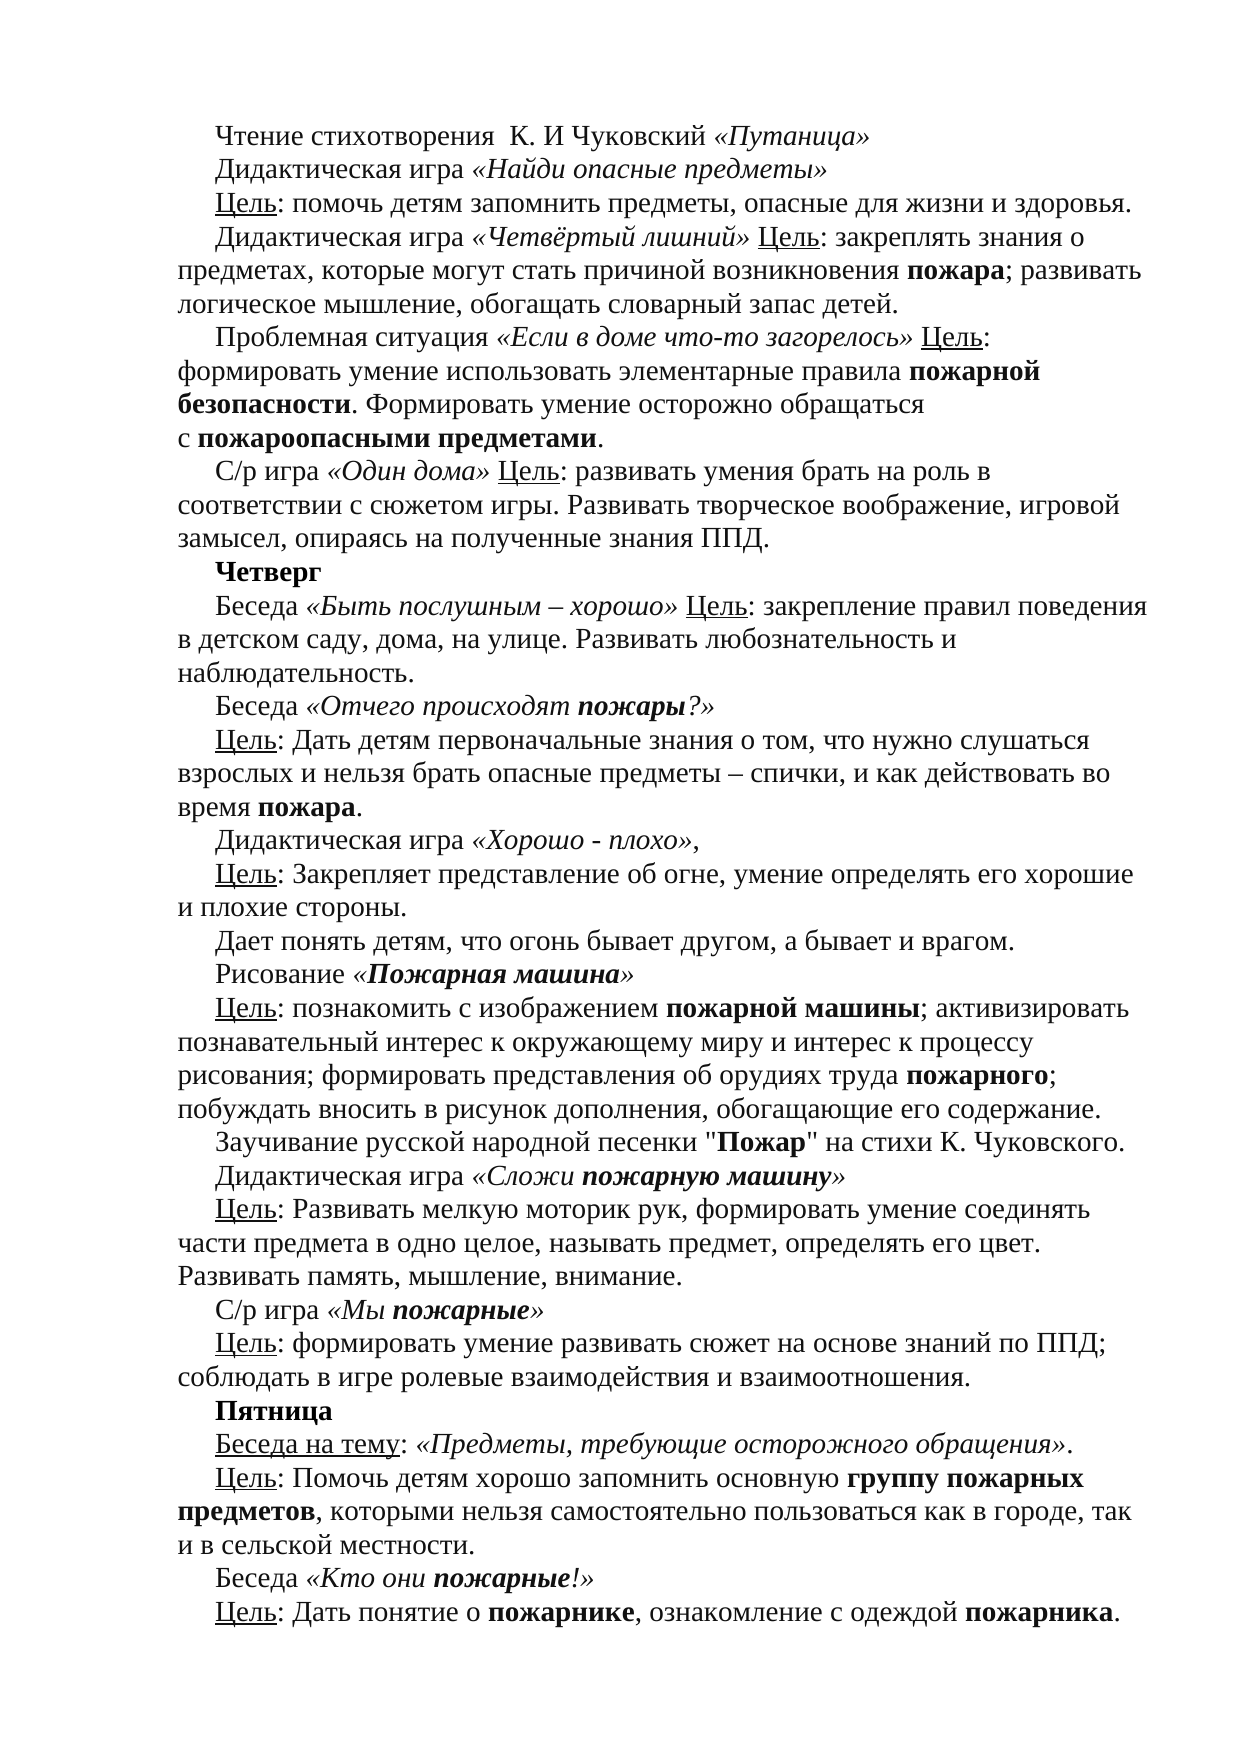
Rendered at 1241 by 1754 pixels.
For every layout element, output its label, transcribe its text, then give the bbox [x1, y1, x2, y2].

text Беседа «Быть послушным – хорошо» Цель: закрепление правил поведения в детском саду, дома, на улице. Развивать любознательность и наблюдательность. [177, 588, 1152, 688]
text Цель: Дать понятие о пожарнике, ознакомление с одеждой пожарника. [177, 1594, 1152, 1627]
text Дидактическая игра «Сложи пожарную машину» [177, 1158, 1152, 1191]
text Беседа «Отчего происходят пожары?» [177, 688, 1152, 722]
text Дидактическая игра «Хорошо - плохо», [177, 822, 1152, 856]
text Чтение стихотворения К. И Чуковский «Путаница» [177, 118, 1152, 152]
text Дидактическая игра «Найди опасные предметы» [177, 152, 1152, 185]
text Цель: Закрепляет представление об огне, умение определять его хорошие и плохие стороны. [177, 856, 1152, 923]
text Рисование «Пожарная машина» [177, 957, 1152, 990]
text Проблемная ситуация «Если в доме что-то загорелось» Цель: формировать умение использовать элементарные правила пожарной безопасности. Формировать умение осторожно обращаться с пожароопасными предметами. [177, 319, 1152, 453]
text Пятница [177, 1393, 1152, 1426]
text Беседа «Кто они пожарные!» [177, 1560, 1152, 1594]
text Цель: формировать умение развивать сюжет на основе знаний по ППД; соблюдать в игре ролевые взаимодействия и взаимоотношения. [177, 1326, 1152, 1393]
text Дает понять детям, что огонь бывает другом, а бывает и врагом. [177, 923, 1152, 957]
text Четверг [177, 554, 1152, 588]
text С/р игра «Мы пожарные» [177, 1292, 1152, 1326]
text Дидактическая игра «Четвёртый лишний» Цель: закреплять знания о предметах, которые могут стать причиной возникновения пожара; развивать логическое мышление, обогащать словарный запас детей. [177, 219, 1152, 319]
text Цель: Помочь детям хорошо запомнить основную группу пожарных предметов, которыми нельзя самостоятельно пользоваться как в городе, так и в сельской местности. [177, 1460, 1152, 1560]
text Заучивание русской народной песенки "Пожар" на стихи К. Чуковского. [177, 1124, 1152, 1158]
text Цель: познакомить с изображением пожарной машины; активизировать познавательный интерес к окружающему миру и интерес к процессу рисования; формировать представления об орудиях труда пожарного; побуждать вносить в рисунок дополнения, обогащающие его содержание. [177, 990, 1152, 1124]
text С/р игра «Один дома» Цель: развивать умения брать на роль в соответствии с сюжетом игры. Развивать творческое воображение, игровой замысел, опираясь на полученные знания ППД. [177, 453, 1152, 554]
text Цель: Дать детям первоначальные знания о том, что нужно слушаться взрослых и нельзя брать опасные предметы – спички, и как действовать во время пожара. [177, 722, 1152, 822]
text Цель: помочь детям запомнить предметы, опасные для жизни и здоровья. [177, 185, 1152, 219]
text Цель: Развивать мелкую моторик рук, формировать умение соединять части предмета в одно целое, называть предмет, определять его цвет. Развивать память, мышление, внимание. [177, 1191, 1152, 1292]
text Беседа на тему: «Предметы, требующие осторожного обращения». [177, 1426, 1152, 1460]
